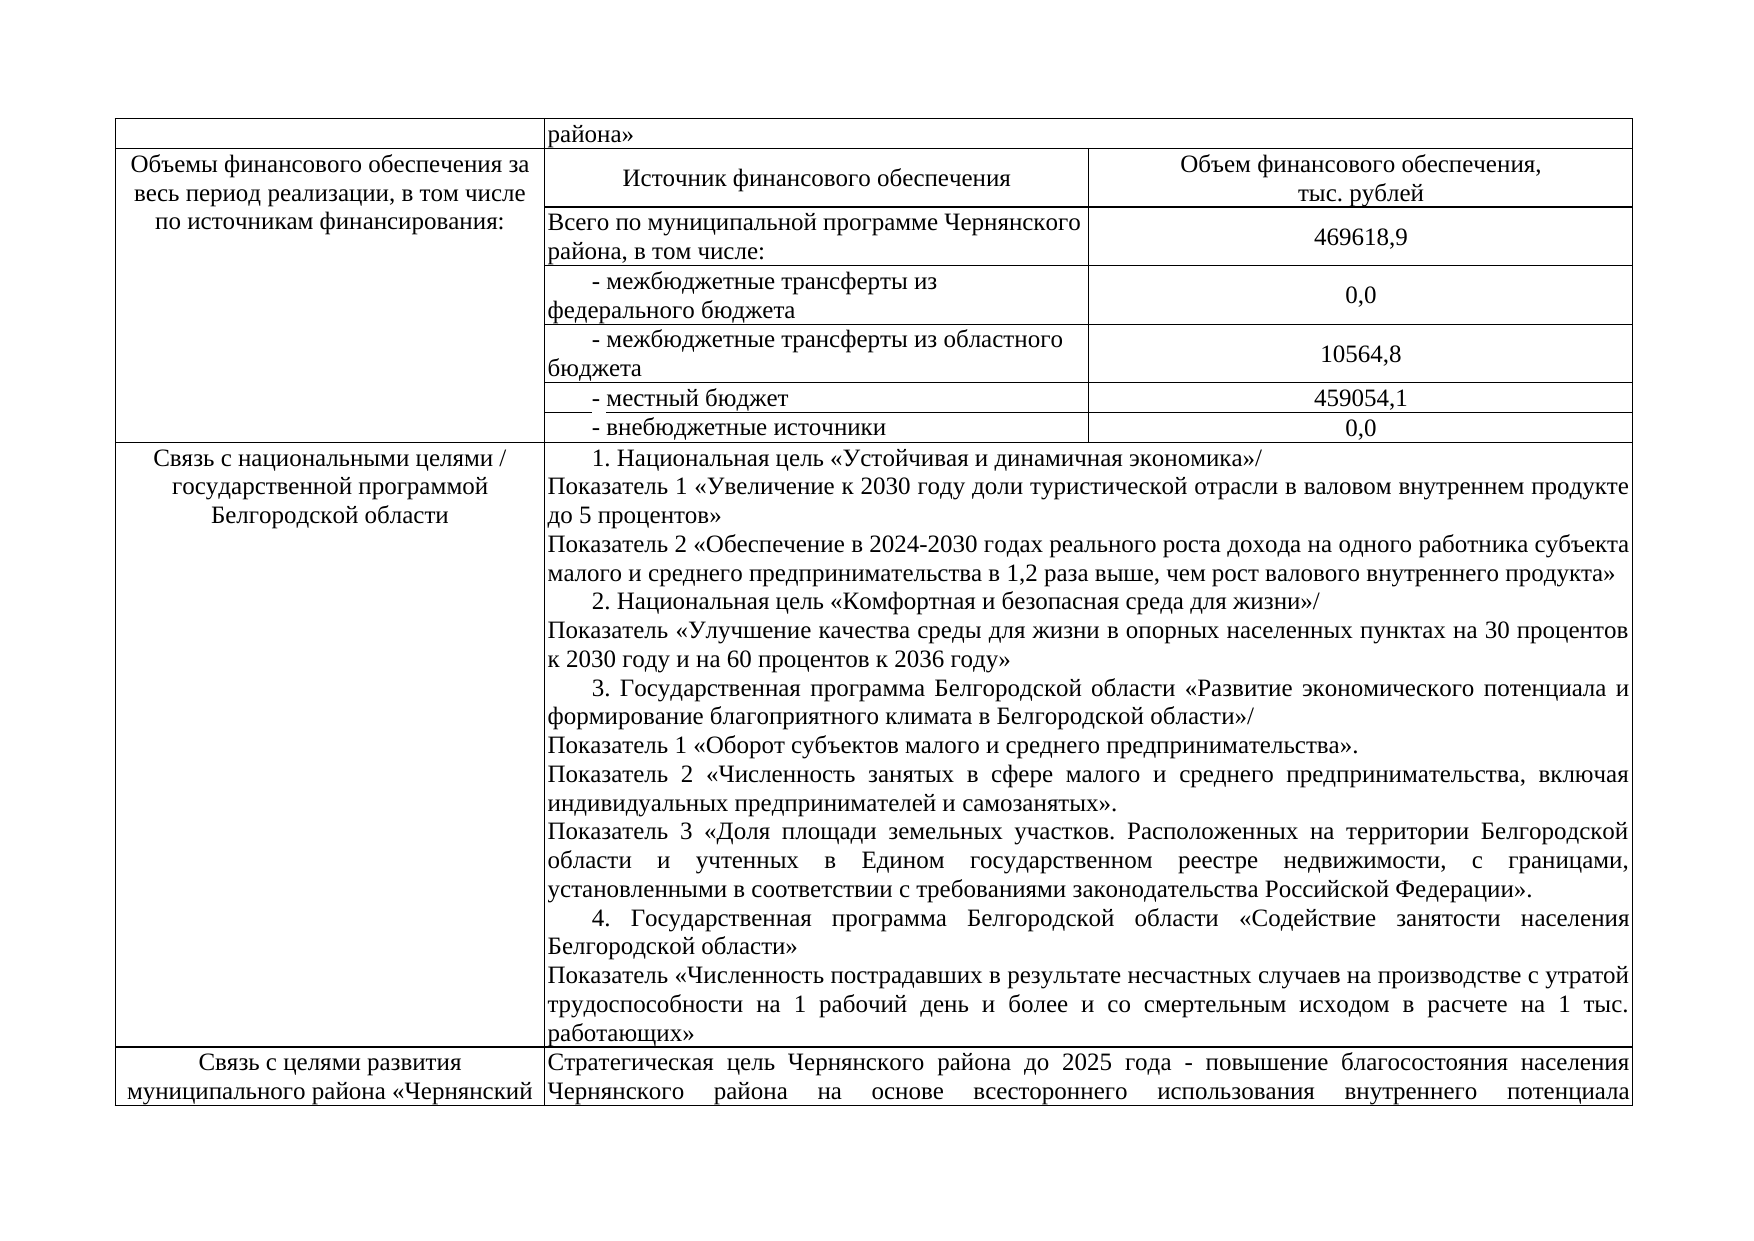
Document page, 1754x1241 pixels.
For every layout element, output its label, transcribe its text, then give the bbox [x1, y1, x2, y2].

table_cell Связь с национальными целями / государственной программой Белгородской области [116, 443, 544, 1046]
table_cell 0,0 [1089, 413, 1632, 442]
table_cell 459054,1 [1089, 383, 1632, 412]
table_cell Источник финансового обеспечения [545, 149, 1088, 206]
table_cell Объемы финансового обеспечения за весь период реализации, в том числе по источникам финансирования: [116, 149, 544, 442]
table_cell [545, 119, 1632, 148]
table_cell Всего по муниципальной программе Чернянского района, в том числе: [545, 208, 1088, 265]
table_cell - местный бюджет [545, 383, 1088, 412]
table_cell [545, 1048, 1632, 1105]
table_cell 469618,9 [1089, 208, 1632, 265]
table_cell - межбюджетные трансферты из федерального бюджета [545, 266, 1088, 323]
table_cell - внебюджетные источники [545, 413, 1088, 442]
table_cell - межбюджетные трансферты из областного бюджета [545, 325, 1088, 382]
table_cell Объем финансового обеспечения, тыс. рублей [1089, 149, 1632, 206]
table_cell 0,0 [1089, 266, 1632, 323]
table_cell 1. Национальная цель «Устойчивая и динамичная экономика»/ Показатель 1 «Увеличение к 2030 году доли туристической отрасли в валовом внутреннем продукте до 5 процентов» Показатель 2 «Обеспечение в 2024-2030 годах реального роста дохода на одного работника субъекта малого и среднего предпринимательства в 1,2 раза выше, чем рост валового внутреннего продукта» 2. Национальная цель «Комфортная и безопасная среда для жизни»/ Показатель «Улучшение качества среды для жизни в опорных населенных пунктах на 30 процентов к 2030 году и на 60 процентов к 2036 году» 3. Государственная программа Белгородской области «Развитие экономического потенциала и формирование благоприятного климата в Белгородской области»/ Показатель 1 «Оборот субъектов малого и среднего предпринимательства». Показатель 2 «Численность занятых в сфере малого и среднего предпринимательства, включая индивидуальных предпринимателей и самозанятых». Показатель 3 «Доля площади земельных участков. Расположенных на территории Белгородской области и учтенных в Едином государственном реестре недвижимости, с границами, установленными в соответствии с требованиями законодательства Российской Федерации». 4. Государственная программа Белгородской области «Содействие занятости населения Белгородской области» Показатель «Численность пострадавших в результате несчастных случаев на производстве с утратой трудоспособности на 1 рабочий день и более и со смертельным исходом в расчете на 1 тыс. работающих» [545, 443, 1632, 1046]
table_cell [116, 119, 544, 148]
table_cell 10564,8 [1089, 325, 1632, 382]
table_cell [116, 1048, 544, 1105]
